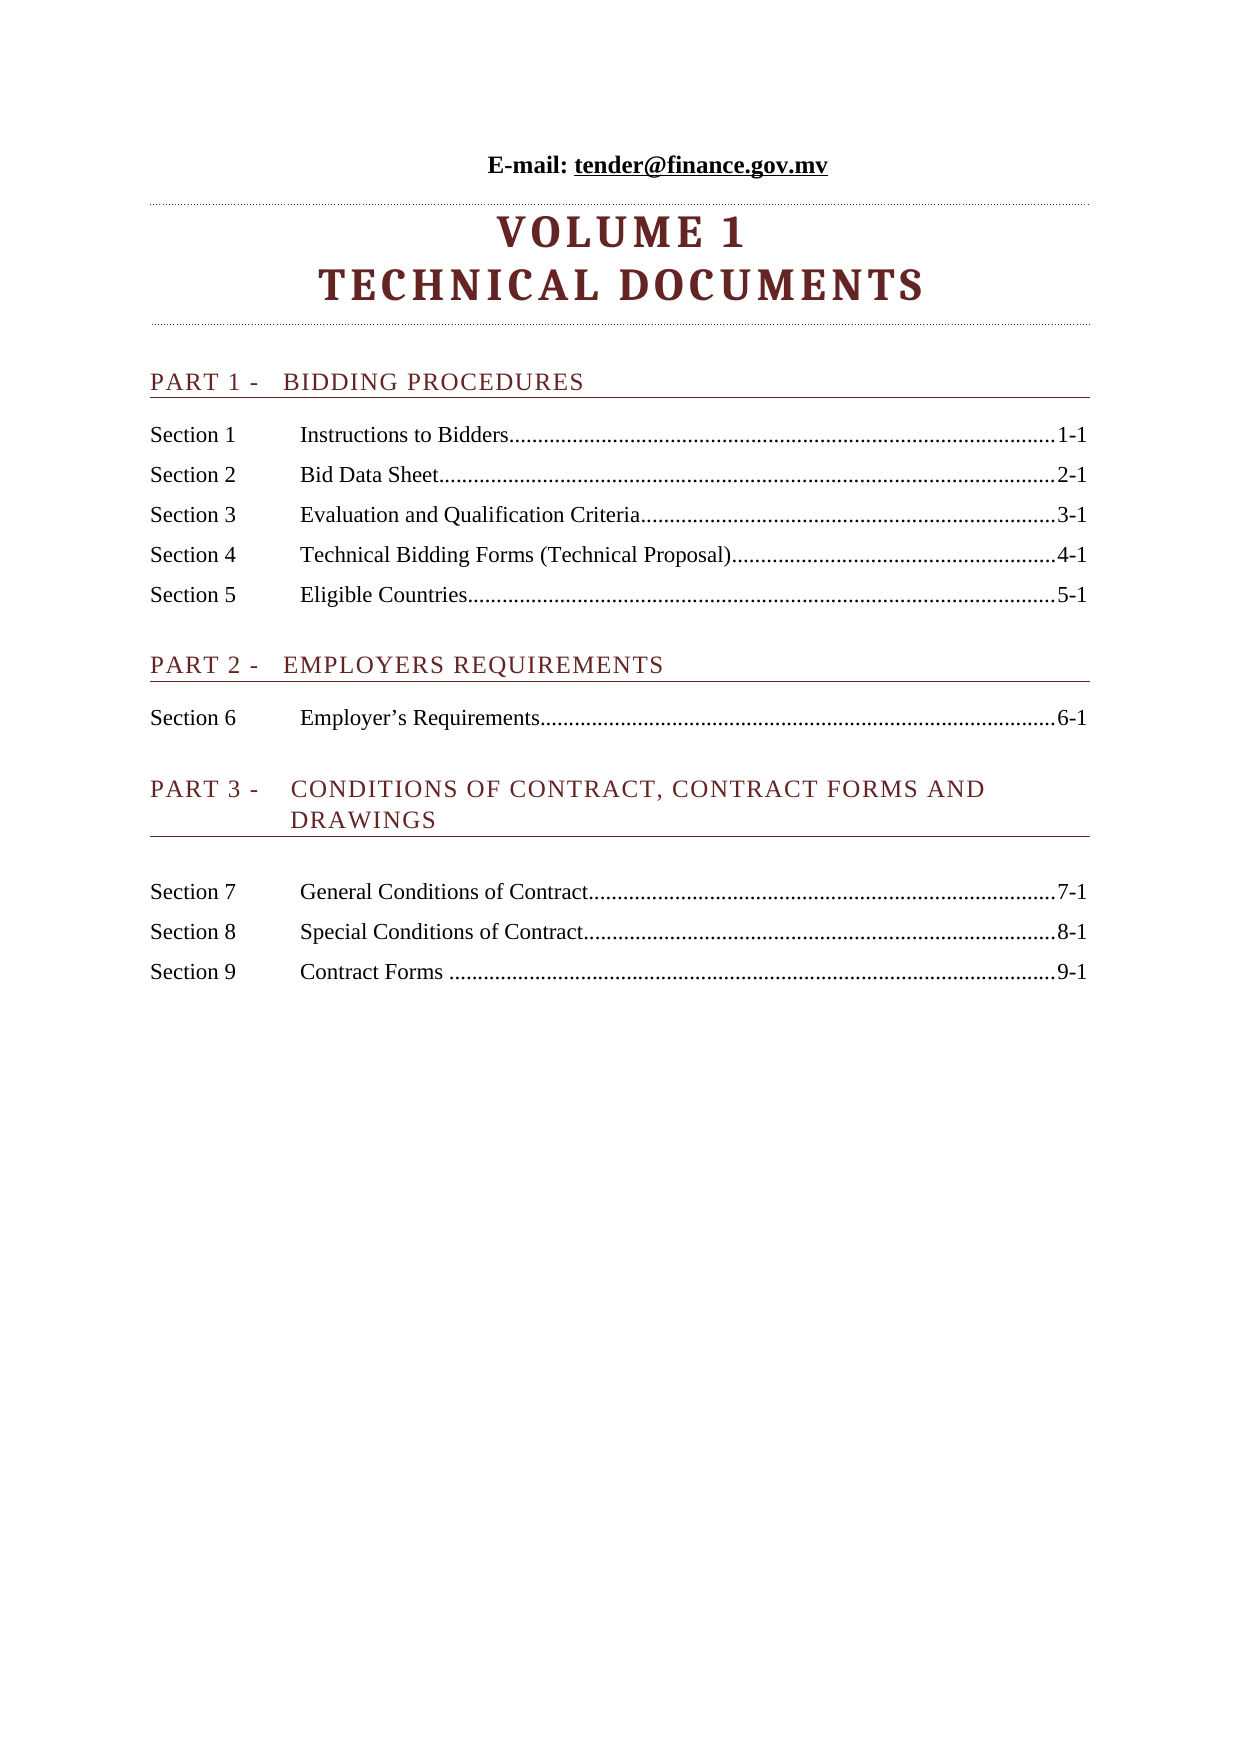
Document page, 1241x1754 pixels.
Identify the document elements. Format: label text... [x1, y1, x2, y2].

text Section 4 Technical Bidding Forms (Technical Proposal) 4-1 [150, 541, 1090, 567]
text Section 5 Eligible Countries 5-1 [150, 581, 1090, 607]
text Section 3 Evaluation and Qualification Criteria 3-1 [150, 501, 1090, 527]
text Section 8 Special Conditions of Contract 8-1 [150, 918, 1090, 944]
subtitle PART 3 - CONDITIONS OF CONTRACT, CONTRACT FORMS AND [150, 774, 1090, 803]
subtitle PART 1 - Bidding Procedures [150, 367, 1090, 397]
text Section 1 Instructions to Bidders 1-1 [150, 421, 1090, 447]
text Section 7 General Conditions of Contract 7-1 [150, 878, 1090, 904]
text Section 2 Bid Data Sheet 2-1 [150, 461, 1090, 487]
title Technical documents [150, 257, 1090, 325]
subtitle PART 2 - EMPLOYERS Requirements [150, 650, 1090, 681]
text E-mail: tender@finance.gov.mv [225, 150, 1090, 179]
subtitle DRAWINGS [150, 805, 1090, 836]
title volume 1 [150, 204, 1090, 257]
text Section 6 Employer’s Requirements 6-1 [150, 704, 1090, 731]
text Section 9 Contract Forms 9-1 [150, 958, 1090, 984]
